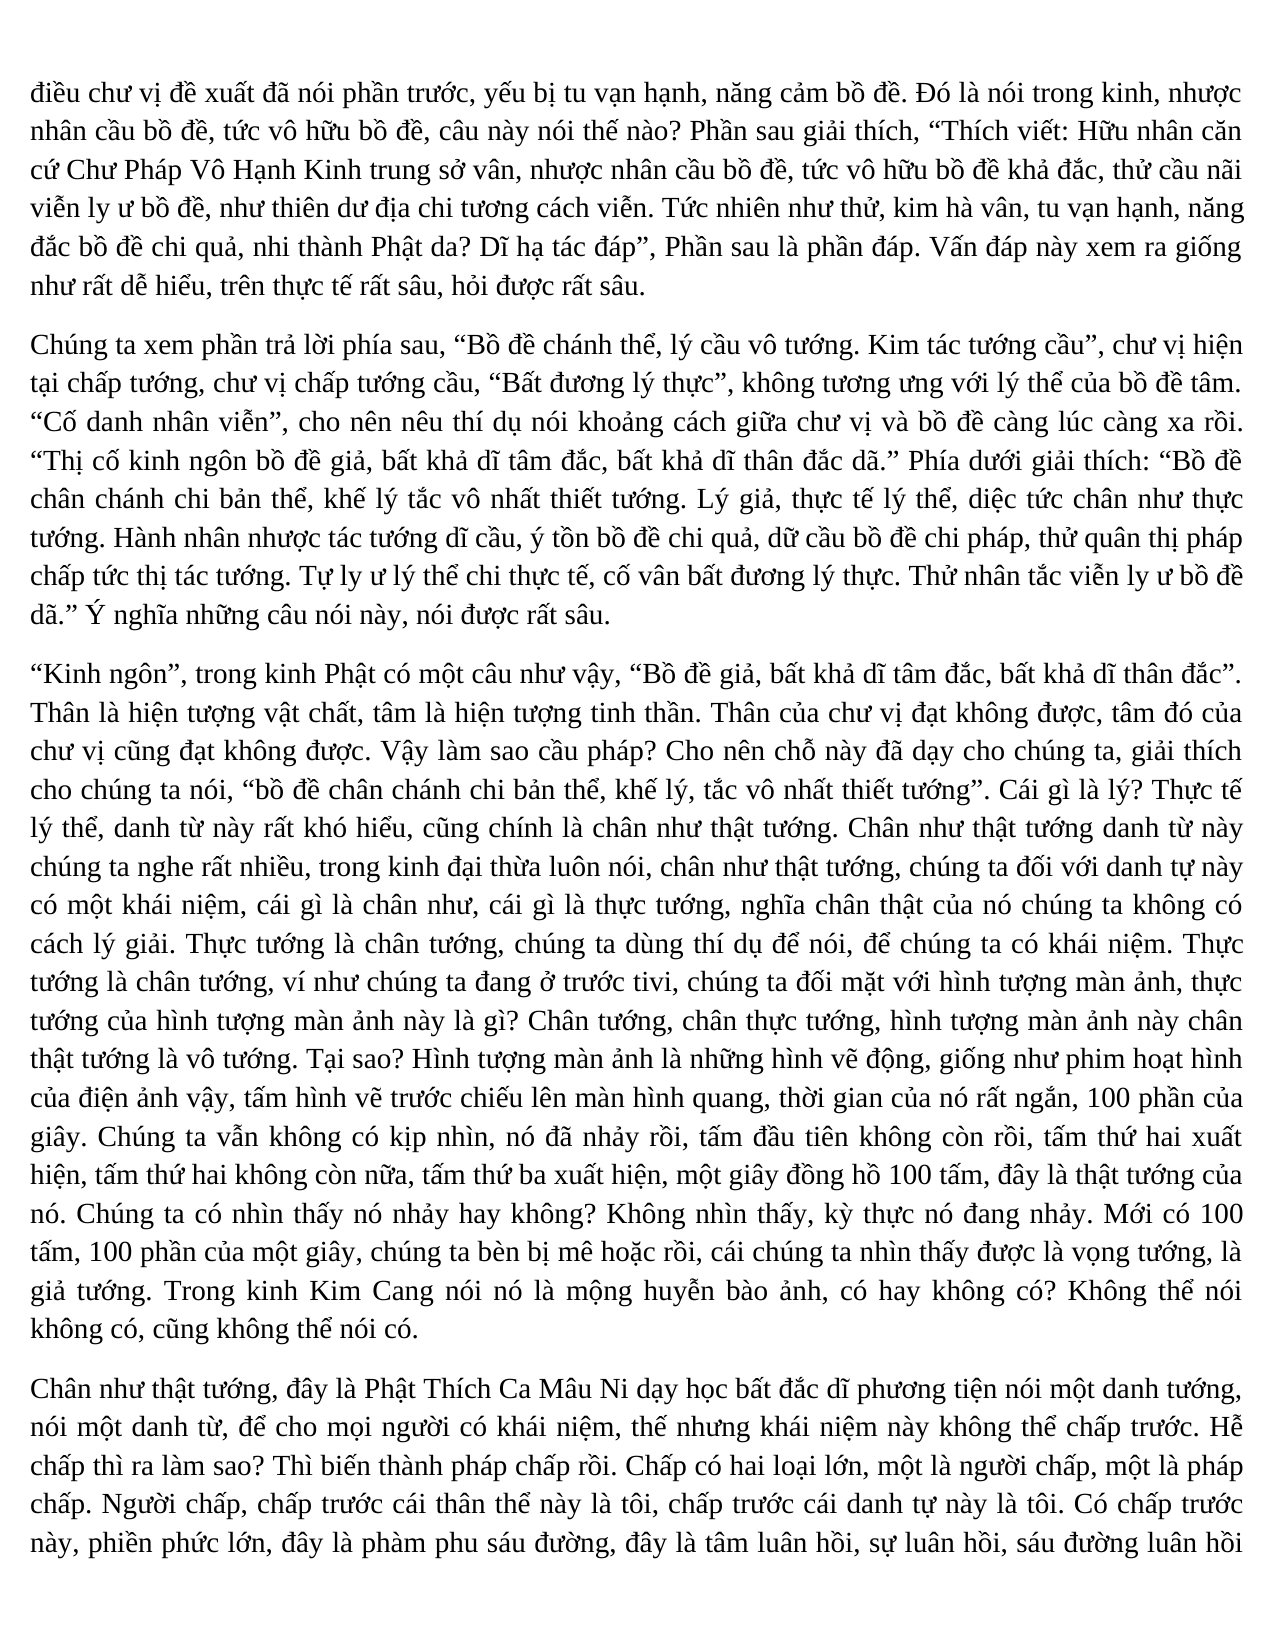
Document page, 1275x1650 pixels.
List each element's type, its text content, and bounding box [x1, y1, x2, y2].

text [30, 75, 1245, 301]
text Chúng ta xem phần trả lời phía sau, “Bồ đề chánh thể, lý cầu vô tướng. Kim tác tướng cầu”, chư vị hiện tại chấp tướng, chư vị chấp tướng cầu, “Bất đương lý thực”, không tương ưng với lý thể của bồ đề tâm. “Cố danh nhân viễn”, cho nên nêu thí dụ nói khoảng cách giữa chư vị và bồ đề càng lúc càng xa rồi. “Thị cố kinh ngôn bồ đề giả, bất khả dĩ tâm đắc, bất khả dĩ thân đắc dã.” Phía dưới giải thích: “Bồ đề chân chánh chi bản thể, khế lý tắc vô nhất thiết tướng. Lý giả, thực tế lý thể, diệc tức chân như thực tướng. Hành nhân nhược tác tướng dĩ cầu, ý tồn bồ đề chi quả, dữ cầu bồ đề chi pháp, thử quân thị pháp chấp tức thị tác tướng. Tự ly ư lý thể chi thực tế, cố vân bất đương lý thực. Thử nhân tắc viễn ly ư bồ đề dã.” Ý nghĩa những câu nói này, nói được rất sâu. [30, 327, 1245, 630]
text “Kinh ngôn”, trong kinh Phật có một câu như vậy, “Bồ đề giả, bất khả dĩ tâm đắc, bất khả dĩ thân đắc”. Thân là hiện tượng vật chất, tâm là hiện tượng tinh thần. Thân của chư vị đạt không được, tâm đó của chư vị cũng đạt không được. Vậy làm sao cầu pháp? Cho nên chỗ này đã dạy cho chúng ta, giải thích cho chúng ta nói, “bồ đề chân chánh chi bản thể, khế lý, tắc vô nhất thiết tướng”. Cái gì là lý? Thực tế lý thể, danh từ này rất khó hiểu, cũng chính là chân như thật tướng. Chân như thật tướng danh từ này chúng ta nghe rất nhiều, trong kinh đại thừa luôn nói, chân như thật tướng, chúng ta đối với danh tự này có một khái niệm, cái gì là chân như, cái gì là thực tướng, nghĩa chân thật của nó chúng ta không có cách lý giải. Thực tướng là chân tướng, chúng ta dùng thí dụ để nói, để chúng ta có khái niệm. Thực tướng là chân tướng, ví như chúng ta đang ở trước tivi, chúng ta đối mặt với hình tượng màn ảnh, thực tướng của hình tượng màn ảnh này là gì? Chân tướng, chân thực tướng, hình tượng màn ảnh này chân thật tướng là vô tướng. Tại sao? Hình tượng màn ảnh là những hình vẽ động, giống như phim hoạt hình của điện ảnh vậy, tấm hình vẽ trước chiếu lên màn hình quang, thời gian của nó rất ngắn, 100 phần của giây. Chúng ta vẫn không có kịp nhìn, nó đã nhảy rồi, tấm đầu tiên không còn rồi, tấm thứ hai xuất hiện, tấm thứ hai không còn nữa, tấm thứ ba xuất hiện, một giây đồng hồ 100 tấm, đây là thật tướng của nó. Chúng ta có nhìn thấy nó nhảy hay không? Không nhìn thấy, kỳ thực nó đang nhảy. Mới có 100 tấm, 100 phần của một giây, chúng ta bèn bị mê hoặc rồi, cái chúng ta nhìn thấy được là vọng tướng, là giả tướng. Trong kinh Kim Cang nói nó là mộng huyễn bào ảnh, có hay không có? Không thể nói không có, cũng không thể nói có. [30, 656, 1245, 1345]
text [30, 1371, 1245, 1558]
